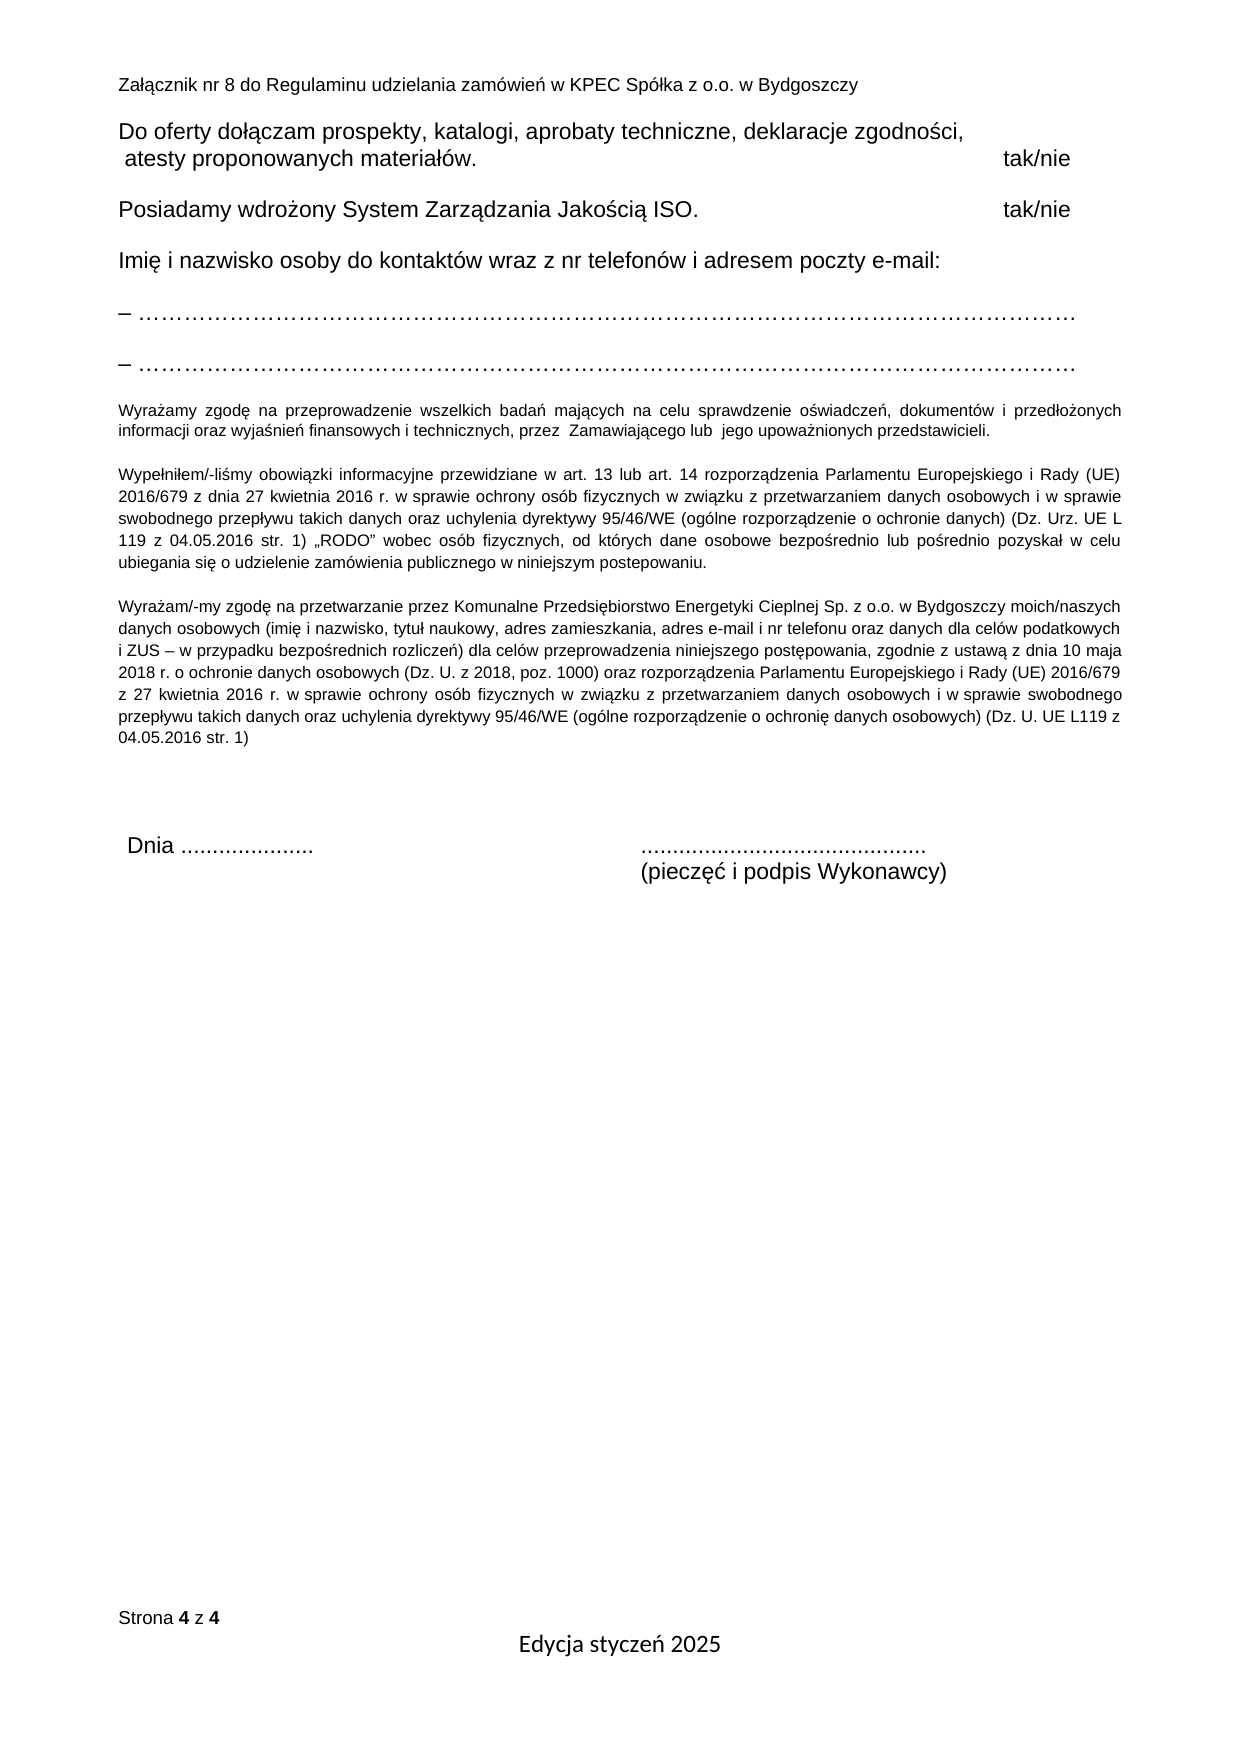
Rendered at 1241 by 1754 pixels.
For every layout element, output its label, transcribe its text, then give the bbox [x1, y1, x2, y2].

table_header Dnia ..................... [120, 803, 633, 884]
text – …………………………………………………………………………………………………………… [118, 350, 1122, 376]
text Wyrażamy zgodę na przeprowadzenie wszelkich badań mających na celu sprawdzenie oświadczeń, dokumentów i przedłożonych informacji oraz wyjaśnień finansowych i technicznych, przez Zamawiającego lub jego upoważnionych przedstawicieli. [118, 401, 1122, 439]
text Wypełniłem/-liśmy obowiązki informacyjne przewidziane w art. 13 lub art. 14 rozporządzenia Parlamentu Europejskiego i Rady (UE) 2016/679 z dnia 27 kwietnia 2016 r. w sprawie ochrony osób fizycznych w związku z przetwarzaniem danych osobowych i w sprawie swobodnego przepływu takich danych oraz uchylenia dyrektywy 95/46/WE (ogólne rozporządzenie o ochronie danych) (Dz. Urz. UE L 119 z 04.05.2016 str. 1) „RODO” wobec osób fizycznych, od których dane osobowe bezpośrednio lub pośrednio pozyskał w celu ubiegania się o udzielenie zamówienia publicznego w niniejszym postepowaniu. [118, 464, 1122, 572]
text Imię i nazwisko osoby do kontaktów wraz z nr telefonów i adresem poczty e-mail: [118, 247, 1122, 273]
table_header ............................................. (pieczęć i podpis Wykonawcy) [633, 803, 1121, 884]
text – …………………………………………………………………………………………………………… [118, 298, 1122, 325]
text Wyrażam/-my zgodę na przetwarzanie przez Komunalne Przedsiębiorstwo Energetyki Cieplnej Sp. z o.o. w Bydgoszczy moich/naszych danych osobowych (imię i nazwisko, tytuł naukowy, adres zamieszkania, adres e-mail i nr telefonu oraz danych dla celów podatkowych i ZUS – w przypadku bezpośrednich rozliczeń) dla celów przeprowadzenia niniejszego postępowania, zgodnie z ustawą z dnia 10 maja 2018 r. o ochronie danych osobowych (Dz. U. z 2018, poz. 1000) oraz rozporządzenia Parlamentu Europejskiego i Rady (UE) 2016/679 z 27 kwietnia 2016 r. w sprawie ochrony osób fizycznych w związku z przetwarzaniem danych osobowych i w sprawie swobodnego przepływu takich danych oraz uchylenia dyrektywy 95/46/WE (ogólne rozporządzenie o ochronię danych osobowych) (Dz. U. UE L119 z 04.05.2016 str. 1) [118, 596, 1122, 747]
text Posiadamy wdrożony System Zarządzania Jakością ISO. tak/nie [118, 196, 1122, 222]
text Do oferty dołączam prospekty, katalogi, aprobaty techniczne, deklaracje zgodności, atesty proponowanych materiałów. tak/nie [118, 118, 1122, 171]
